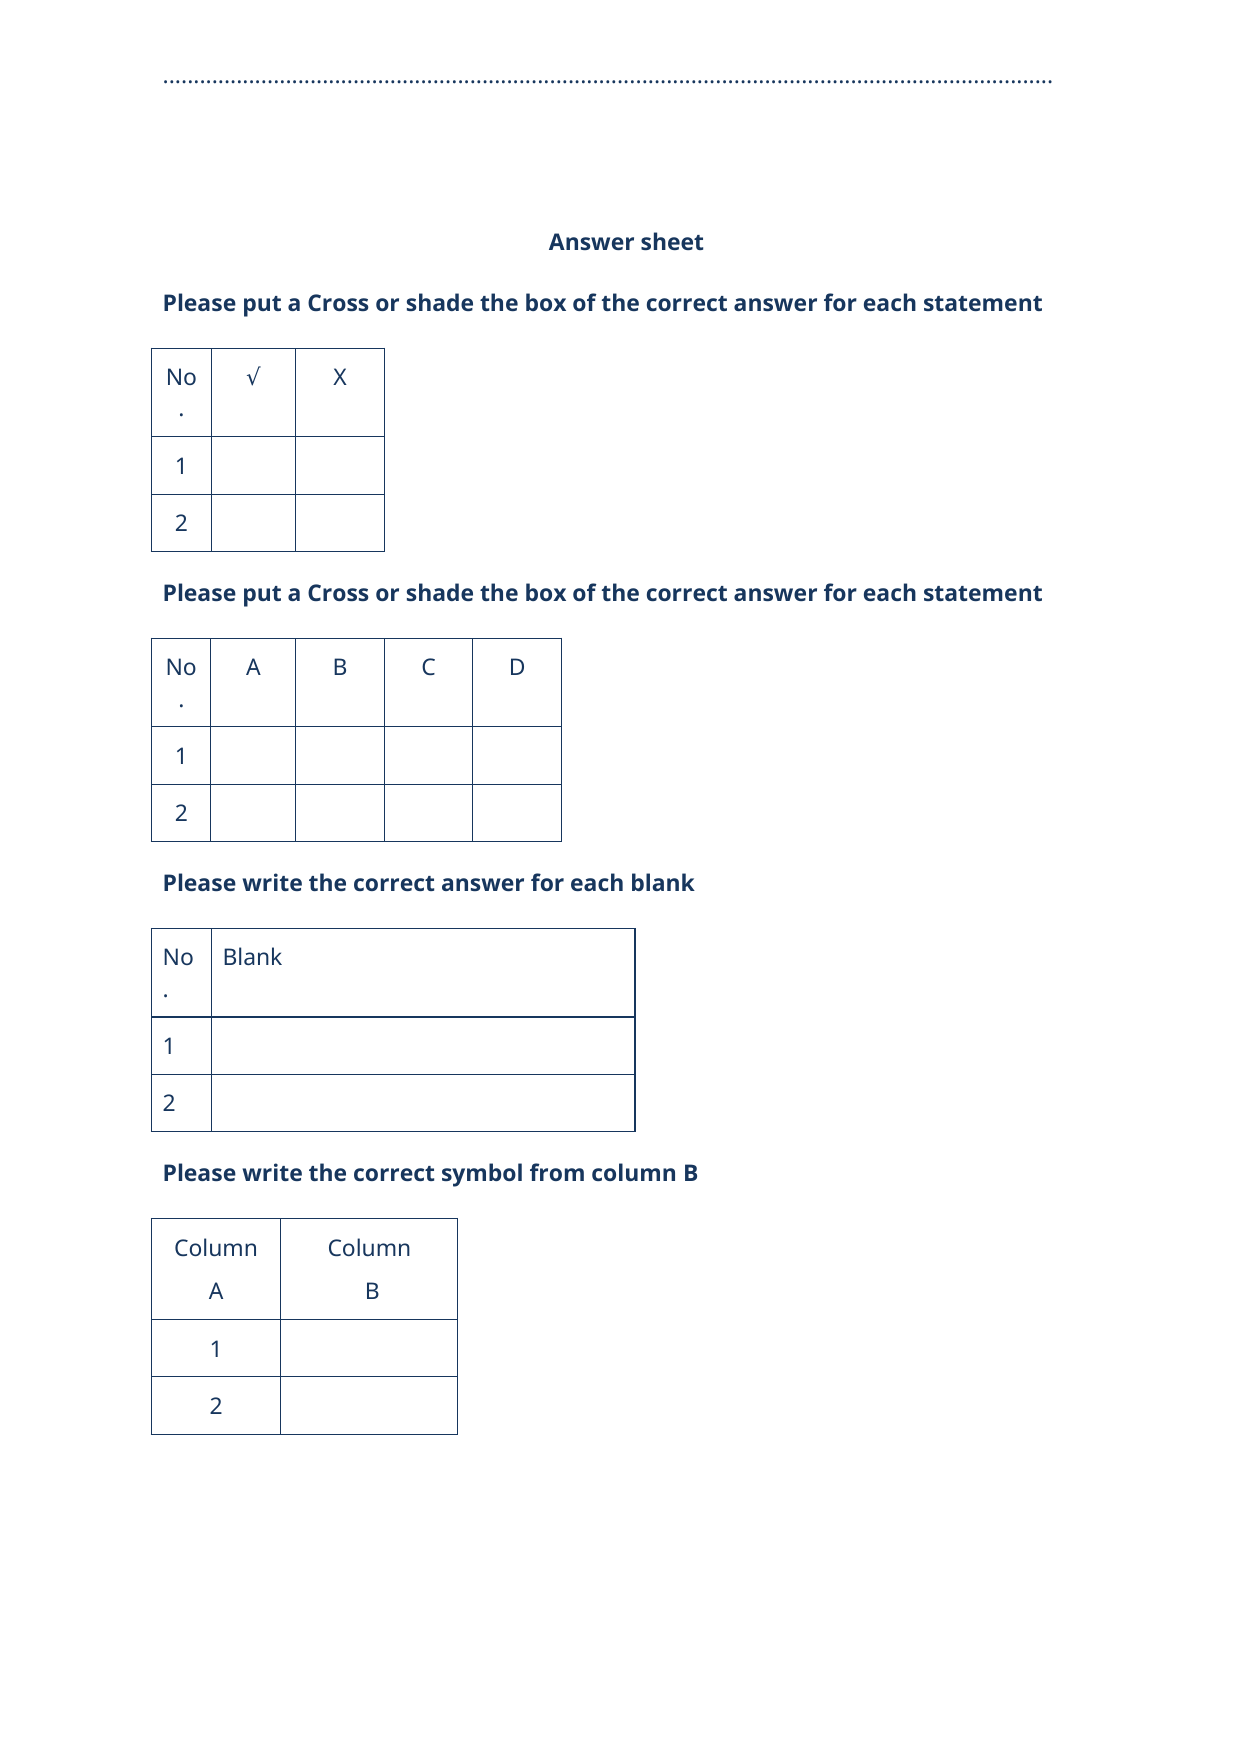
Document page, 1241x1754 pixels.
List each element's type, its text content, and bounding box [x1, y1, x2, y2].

table_header B [296, 639, 384, 726]
table_header D [473, 639, 561, 726]
table_cell [212, 495, 295, 551]
table_header A [211, 639, 295, 726]
table_cell [473, 727, 561, 783]
table_cell 2 [152, 495, 211, 551]
table_cell 2 [152, 1075, 211, 1131]
text ................................................................................................................................................. [162, 59, 1090, 90]
table_header No. [152, 929, 211, 1016]
table_cell [296, 785, 384, 841]
table_cell [385, 727, 472, 783]
text Answer sheet [162, 226, 1090, 257]
table_cell 1 [152, 1320, 280, 1376]
table_cell [281, 1377, 457, 1433]
table_header Column A [152, 1219, 280, 1319]
text Please write the correct symbol from column B [162, 1157, 1090, 1188]
table_cell 2 [152, 785, 210, 841]
table_cell [296, 437, 384, 493]
table_cell 1 [152, 1018, 211, 1074]
table_cell [473, 785, 561, 841]
table_cell [385, 785, 472, 841]
table_cell [211, 727, 295, 783]
text Please put a Cross or shade the box of the correct answer for each statement [162, 577, 1090, 608]
table_header Column B [281, 1219, 457, 1319]
table_cell [212, 437, 295, 493]
text Please put a Cross or shade the box of the correct answer for each statement [162, 287, 1090, 318]
table_header No. [152, 349, 211, 436]
table_cell [212, 1075, 634, 1131]
table_header C [385, 639, 472, 726]
table_cell [212, 1018, 634, 1074]
table_cell 1 [152, 727, 210, 783]
table_cell 2 [152, 1377, 280, 1433]
table_cell [211, 785, 295, 841]
table_cell 1 [152, 437, 211, 493]
text Please write the correct answer for each blank [162, 867, 1090, 898]
table_header √ [212, 349, 295, 436]
table_cell [281, 1320, 457, 1376]
table_header No. [152, 639, 210, 726]
table_header Blank [212, 929, 634, 1016]
table_cell [296, 495, 384, 551]
table_cell [296, 727, 384, 783]
table_header X [296, 349, 384, 436]
